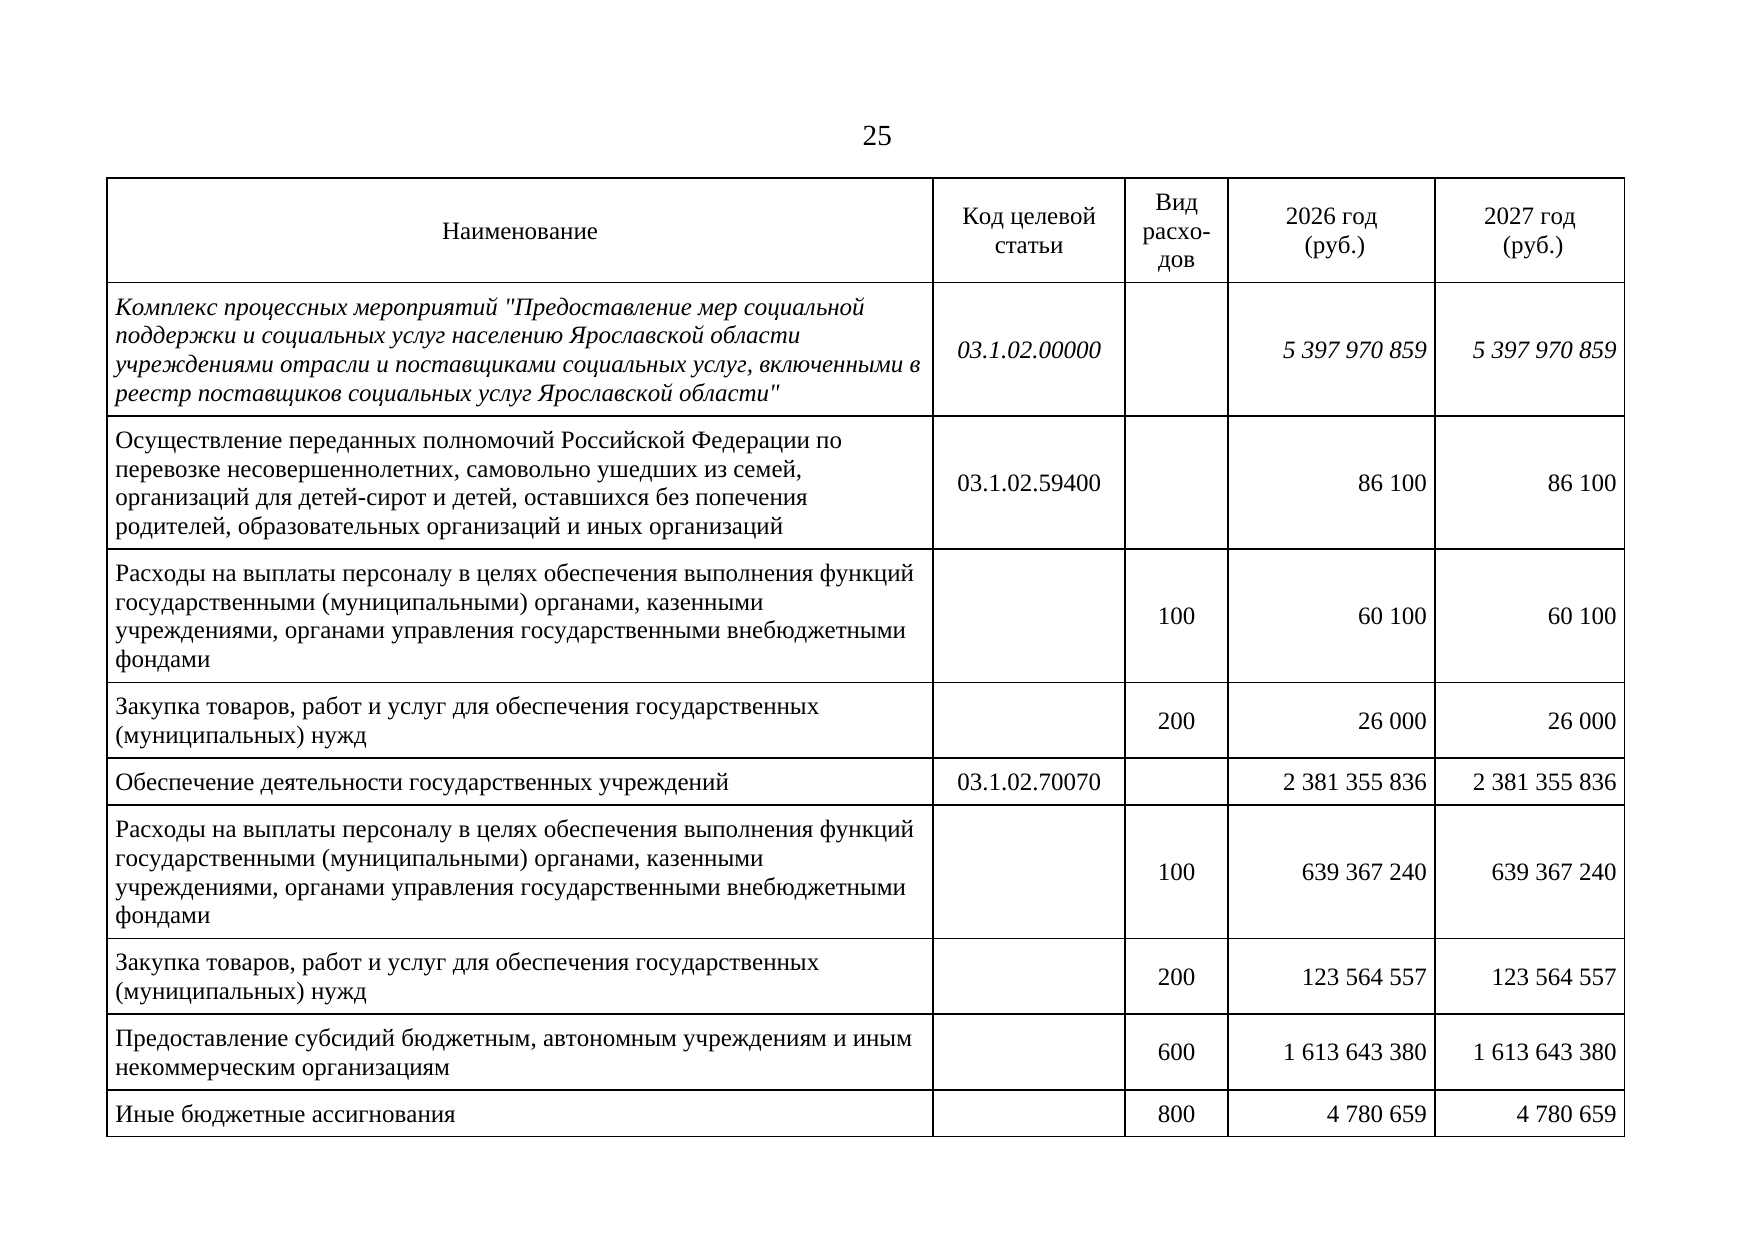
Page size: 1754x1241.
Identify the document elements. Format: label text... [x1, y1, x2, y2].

table_cell Осуществление переданных полномочий Российской Федерации по перевозке несовершеннолетних, самовольно ушедших из семей, организаций для детей-сирот и детей, оставшихся без попечения родителей, образовательных организаций и иных организаций [108, 417, 932, 548]
table_cell Иные бюджетные ассигнования [108, 1091, 932, 1136]
table_cell 60 100 [1229, 550, 1434, 681]
table_cell [934, 683, 1124, 757]
table_cell 100 [1126, 550, 1227, 681]
table_cell 26 000 [1436, 683, 1624, 757]
table_cell Обеспечение деятельности государственных учреждений [108, 759, 932, 804]
table_cell [934, 1015, 1124, 1089]
table_cell 2 381 355 836 [1229, 759, 1434, 804]
table_cell 200 [1126, 939, 1227, 1013]
table_cell Закупка товаров, работ и услуг для обеспечения государственных (муниципальных) нужд [108, 939, 932, 1013]
table_cell 1 613 643 380 [1436, 1015, 1624, 1089]
table_cell [934, 939, 1124, 1013]
table_cell 2 381 355 836 [1436, 759, 1624, 804]
table_cell 800 [1126, 1091, 1227, 1136]
table_cell 4 780 659 [1436, 1091, 1624, 1136]
table_header [108, 179, 932, 282]
table_header [934, 179, 1124, 282]
table_cell 26 000 [1229, 683, 1434, 757]
table_header [1229, 179, 1434, 282]
table_cell 4 780 659 [1229, 1091, 1434, 1136]
table_header [1126, 179, 1227, 282]
table_cell 1 613 643 380 [1229, 1015, 1434, 1089]
table_cell 86 100 [1229, 417, 1434, 548]
table_cell 123 564 557 [1436, 939, 1624, 1013]
table_cell 200 [1126, 683, 1227, 757]
table_cell 639 367 240 [1229, 806, 1434, 937]
table_cell [1126, 759, 1227, 804]
table_cell 123 564 557 [1229, 939, 1434, 1013]
table_header [1436, 179, 1624, 282]
table_cell 600 [1126, 1015, 1227, 1089]
table_cell 5 397 970 859 [1229, 283, 1434, 415]
table_cell 03.1.02.59400 [934, 417, 1124, 548]
table_cell Расходы на выплаты персоналу в целях обеспечения выполнения функций государственными (муниципальными) органами, казенными учреждениями, органами управления государственными внебюджетными фондами [108, 806, 932, 937]
table_cell Расходы на выплаты персоналу в целях обеспечения выполнения функций государственными (муниципальными) органами, казенными учреждениями, органами управления государственными внебюджетными фондами [108, 550, 932, 681]
table_cell Закупка товаров, работ и услуг для обеспечения государственных (муниципальных) нужд [108, 683, 932, 757]
table_cell [1126, 283, 1227, 415]
table_cell [934, 550, 1124, 681]
table_cell 03.1.02.70070 [934, 759, 1124, 804]
table_cell 03.1.02.00000 [934, 283, 1124, 415]
table_cell Предоставление субсидий бюджетным, автономным учреждениям и иным некоммерческим организациям [108, 1015, 932, 1089]
table_cell [1126, 417, 1227, 548]
table_cell 86 100 [1436, 417, 1624, 548]
table_cell [934, 806, 1124, 937]
table_cell 639 367 240 [1436, 806, 1624, 937]
table_cell 60 100 [1436, 550, 1624, 681]
table_cell Комплекс процессных мероприятий "Предоставление мер социальной поддержки и социальных услуг населению Ярославской области учреждениями отрасли и поставщиками социальных услуг, включенными в реестр поставщиков социальных услуг Ярославской области" [108, 283, 932, 415]
table_cell 100 [1126, 806, 1227, 937]
table_cell [934, 1091, 1124, 1136]
table_cell 5 397 970 859 [1436, 283, 1624, 415]
